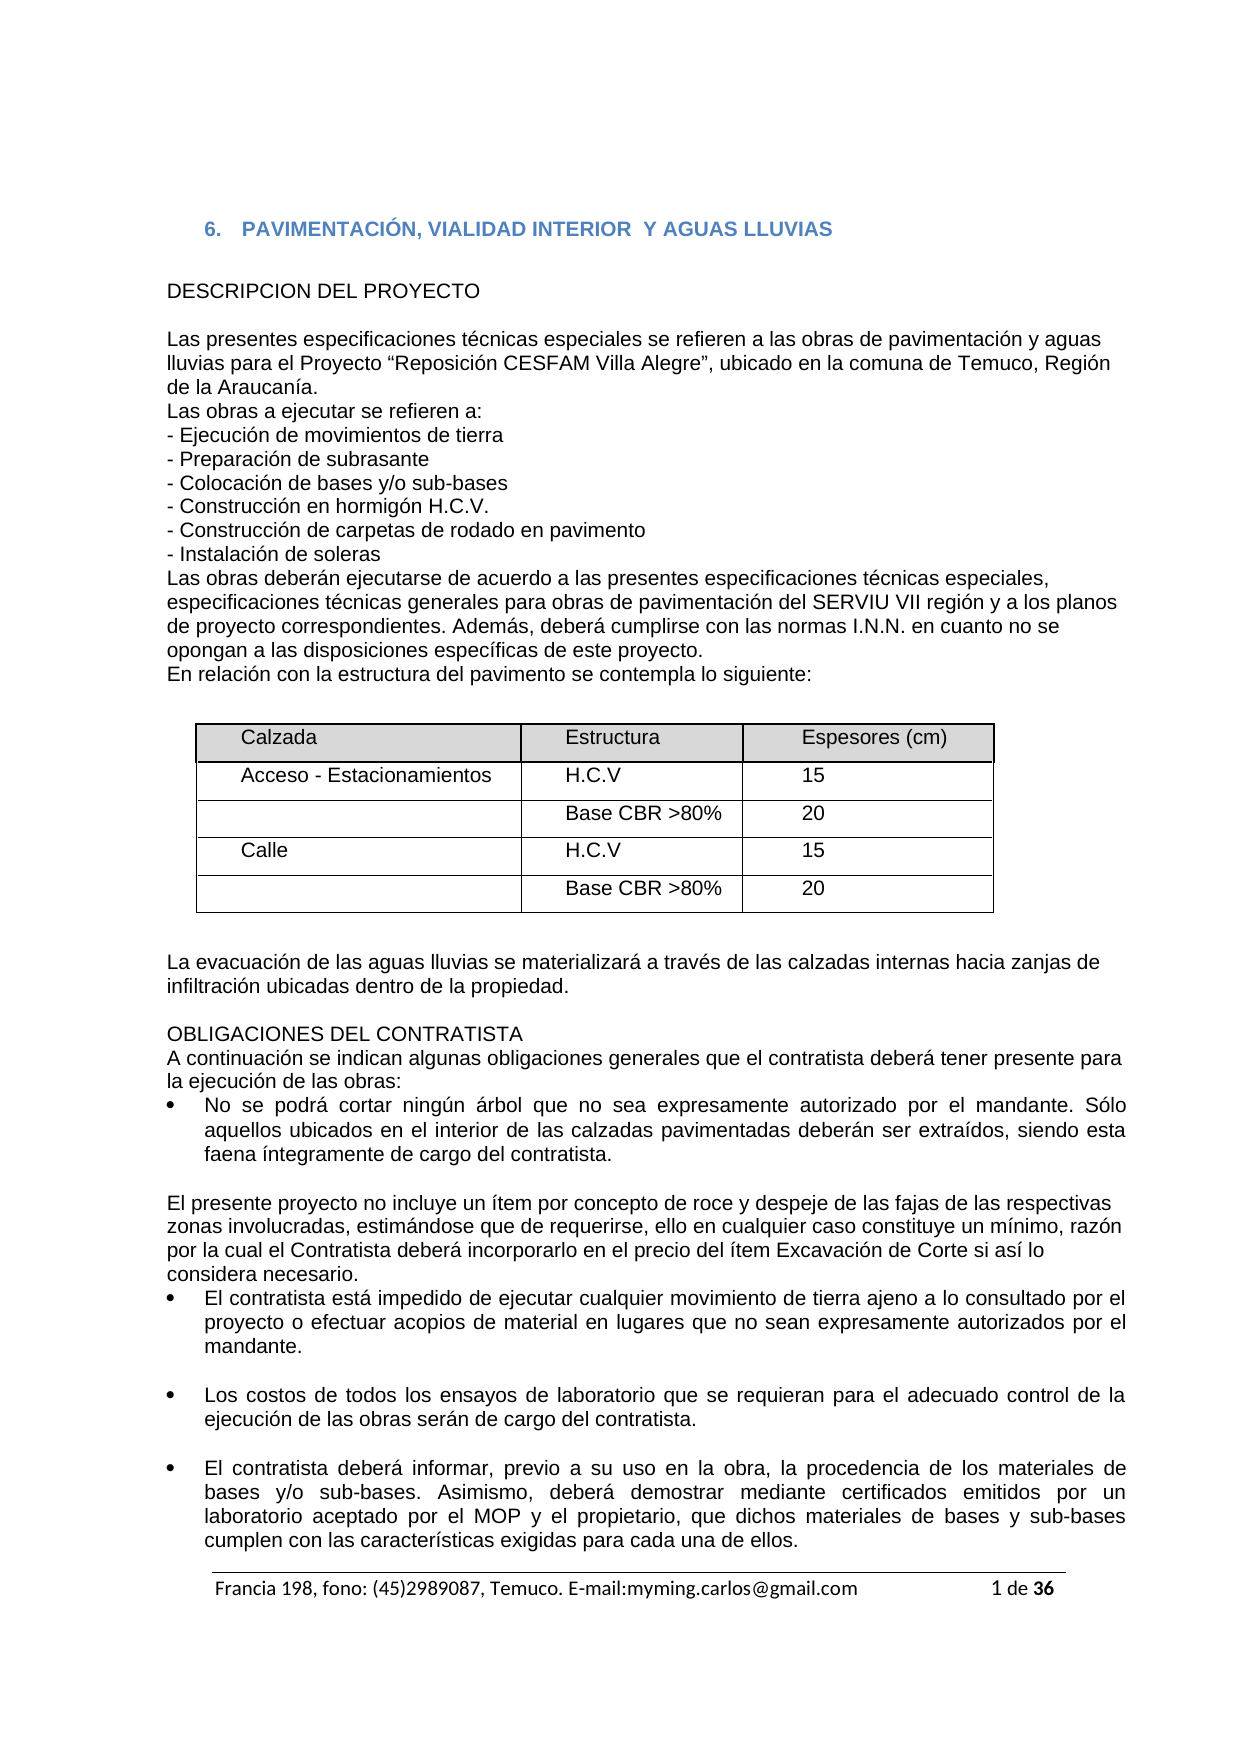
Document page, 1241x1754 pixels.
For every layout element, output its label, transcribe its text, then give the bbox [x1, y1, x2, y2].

text - Instalación de soleras [167, 542, 1128, 566]
table_cell Base CBR >80% [522, 801, 742, 837]
table_header Espesores (cm) [744, 725, 993, 761]
table_cell Acceso - Estacionamientos [197, 762, 521, 799]
text A continuación se indican algunas obligaciones generales que el contratista deberá tener presente para la ejecución de las obras: [167, 1045, 1128, 1093]
text La evacuación de las aguas lluvias se materializará a través de las calzadas internas hacia zanjas de infiltración ubicadas dentro de la propiedad. [167, 949, 1128, 997]
table_cell 20 [743, 875, 993, 912]
text El presente proyecto no incluye un ítem por concepto de roce y despeje de las fajas de las respectivas zonas involucradas, estimándose que de requerirse, ello en cualquier caso constituye un mínimo, razón por la cual el Contratista deberá incorporarlo en el precio del ítem Excavación de Corte si así lo considera necesario. [167, 1190, 1128, 1286]
table_cell [197, 801, 521, 837]
table_cell 15 [743, 761, 993, 799]
text OBLIGACIONES DEL CONTRATISTA [167, 1021, 1128, 1045]
text DESCRIPCION DEL PROYECTO [167, 279, 1128, 303]
table_cell [197, 876, 521, 912]
table_cell Base CBR >80% [522, 876, 742, 912]
table_header Calzada [197, 725, 520, 761]
table_cell H.C.V [522, 838, 742, 874]
text Las obras deberán ejecutarse de acuerdo a las presentes especificaciones técnicas especiales, especificaciones técnicas generales para obras de pavimentación del SERVIU VII región y a los planos de proyecto correspondientes. Además, deberá cumplirse con las normas I.N.N. en cuanto no se opongan a las disposiciones específicas de este proyecto. [167, 566, 1128, 662]
text - Ejecución de movimientos de tierra [167, 422, 1128, 446]
list El contratista está impedido de ejecutar cualquier movimiento de tierra ajeno a lo consultado por el proyecto o efectuar acopios de material en lugares que no sean expresamente autorizados por el mandante. [167, 1286, 1128, 1358]
text - Colocación de bases y/o sub-bases [167, 470, 1128, 494]
table_cell Calle [197, 838, 521, 874]
text - Construcción en hormigón H.C.V. [167, 494, 1128, 518]
table_header Estructura [522, 725, 742, 761]
text - Preparación de subrasante [167, 446, 1128, 470]
list El contratista deberá informar, previo a su uso en la obra, la procedencia de los materiales de bases y/o sub-bases. Asimismo, deberá demostrar mediante certificados emitidos por un laboratorio aceptado por el MOP y el propietario, que dichos materiales de bases y sub-bases cumplen con las características exigidas para cada una de ellos. [167, 1456, 1128, 1552]
list Los costos de todos los ensayos de laboratorio que se requieran para el adecuado control de la ejecución de las obras serán de cargo del contratista. [167, 1383, 1128, 1431]
text Las presentes especificaciones técnicas especiales se refieren a las obras de pavimentación y aguas lluvias para el Proyecto “Reposición CESFAM Villa Alegre”, ubicado en la comuna de Temuco, Región de la Araucanía. [167, 327, 1128, 398]
text Las obras a ejecutar se refieren a: [167, 398, 1128, 422]
text En relación con la estructura del pavimento se contempla lo siguiente: [167, 662, 1128, 686]
table_cell H.C.V [522, 763, 742, 799]
list No se podrá cortar ningún árbol que no sea expresamente autorizado por el mandante. Sólo aquellos ubicados en el interior de las calzadas pavimentadas deberán ser extraídos, siendo esta faena íntegramente de cargo del contratista. [167, 1093, 1128, 1165]
table_cell 15 [743, 837, 993, 874]
subtitle PAVIMENTACIÓN, VIALIDAD INTERIOR Y AGUAS LLUVIAS [204, 217, 1130, 241]
table_cell 20 [743, 800, 993, 837]
text - Construcción de carpetas de rodado en pavimento [167, 518, 1128, 542]
